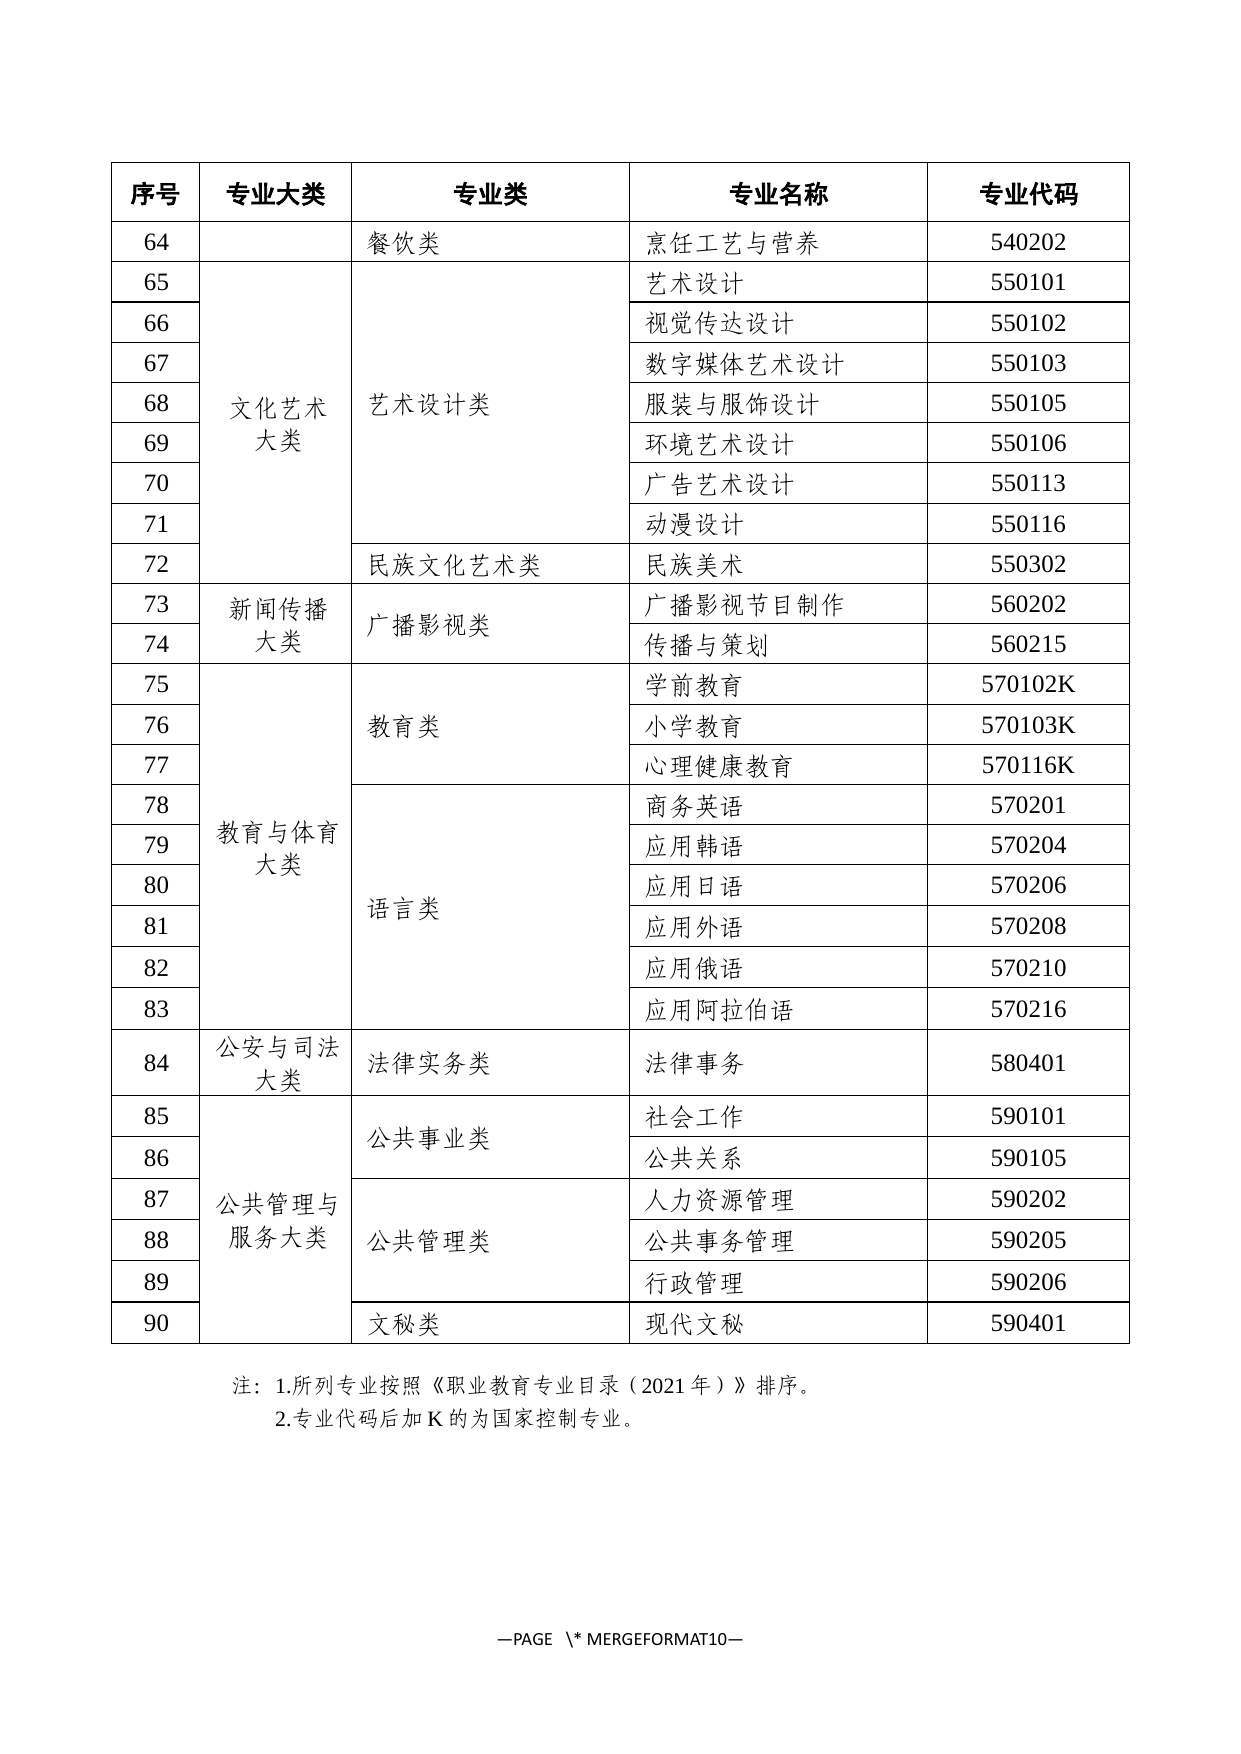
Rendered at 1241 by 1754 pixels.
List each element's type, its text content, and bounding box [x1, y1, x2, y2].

table_cell 74 [112, 624, 199, 663]
table_cell 66 [112, 303, 199, 342]
table_cell 应用外语 [630, 906, 927, 946]
table_cell 570216 [928, 988, 1129, 1029]
table_cell 应用日语 [630, 865, 927, 904]
table_cell 550105 [928, 383, 1129, 422]
table_cell 590105 [928, 1137, 1129, 1177]
table_cell 89 [112, 1261, 199, 1301]
table_cell 550116 [928, 504, 1129, 543]
table_cell 65 [112, 262, 199, 301]
table_header 专业类 [352, 163, 629, 221]
table_cell 文秘类 [352, 1303, 629, 1343]
text 2.专业代码后加K的为国家控制专业。 [275, 1401, 1057, 1434]
table_cell 公共管理与服务大类 [200, 1096, 351, 1343]
table_cell 79 [112, 825, 199, 864]
table_cell 环境艺术设计 [630, 423, 927, 462]
table_cell 小学教育 [630, 705, 927, 744]
table_cell 75 [112, 664, 199, 703]
table_cell 民族文化艺术类 [352, 544, 629, 583]
table_cell 86 [112, 1137, 199, 1177]
table_cell 人力资源管理 [630, 1179, 927, 1219]
table_cell 550302 [928, 544, 1129, 583]
table_cell 570103K [928, 705, 1129, 744]
table_cell 84 [112, 1030, 199, 1095]
table_cell 广播影视类 [352, 584, 629, 663]
table_cell 71 [112, 504, 199, 543]
table_cell 68 [112, 383, 199, 422]
table_cell 550101 [928, 262, 1129, 301]
table_cell 550113 [928, 463, 1129, 502]
table_cell 76 [112, 705, 199, 744]
table_cell 590205 [928, 1220, 1129, 1260]
table_cell 73 [112, 584, 199, 623]
table_cell 语言类 [352, 785, 629, 1029]
table_cell 570210 [928, 947, 1129, 987]
table_cell 78 [112, 785, 199, 824]
table_header 专业大类 [200, 163, 351, 221]
table_cell 民族美术 [630, 544, 927, 583]
table_cell 83 [112, 988, 199, 1029]
table_cell 数字媒体艺术设计 [630, 343, 927, 382]
table_cell 服装与服饰设计 [630, 383, 927, 422]
table_cell 心理健康教育 [630, 745, 927, 784]
table_cell 行政管理 [630, 1261, 927, 1301]
table_cell 570102K [928, 664, 1129, 703]
table_cell 64 [112, 222, 199, 261]
table_cell 550102 [928, 303, 1129, 342]
table_cell 法律实务类 [352, 1030, 629, 1095]
table_cell 视觉传达设计 [630, 303, 927, 342]
table_header 专业代码 [928, 163, 1129, 221]
table_cell 80 [112, 865, 199, 904]
table_cell 590101 [928, 1096, 1129, 1136]
table_cell 艺术设计 [630, 262, 927, 301]
table_cell 广告艺术设计 [630, 463, 927, 502]
table_cell 82 [112, 947, 199, 987]
table_cell 公共管理类 [352, 1179, 629, 1301]
table_cell 85 [112, 1096, 199, 1136]
table_cell 餐饮类 [352, 222, 629, 261]
table_cell 67 [112, 343, 199, 382]
table_cell 550106 [928, 423, 1129, 462]
table_cell 艺术设计类 [352, 262, 629, 543]
table_cell 570208 [928, 906, 1129, 946]
table_cell 81 [112, 906, 199, 946]
table_cell 590401 [928, 1303, 1129, 1343]
table_cell 动漫设计 [630, 504, 927, 543]
table_cell 570201 [928, 785, 1129, 824]
table_cell 社会工作 [630, 1096, 927, 1136]
table_header 专业名称 [630, 163, 927, 221]
table_cell 540202 [928, 222, 1129, 261]
table_cell 文化艺术 大类 [200, 262, 351, 583]
table_cell 公共事务管理 [630, 1220, 927, 1260]
table_cell 新闻传播 大类 [200, 584, 351, 663]
table_cell 570204 [928, 825, 1129, 864]
table_cell 教育类 [352, 664, 629, 784]
table_cell 公共事业类 [352, 1096, 629, 1177]
table_header 序号 [112, 163, 199, 221]
table_cell 90 [112, 1303, 199, 1343]
table_cell 590206 [928, 1261, 1129, 1301]
table_cell 590202 [928, 1179, 1129, 1219]
table_cell 560202 [928, 584, 1129, 623]
table_cell 72 [112, 544, 199, 583]
table_cell 公共关系 [630, 1137, 927, 1177]
table_cell 70 [112, 463, 199, 502]
table_cell 77 [112, 745, 199, 784]
table_cell 570206 [928, 865, 1129, 904]
table_cell 应用韩语 [630, 825, 927, 864]
table_cell 550103 [928, 343, 1129, 382]
table_cell 应用阿拉伯语 [630, 988, 927, 1029]
table_cell 烹饪工艺与营养 [630, 222, 927, 261]
table_cell 现代文秘 [630, 1303, 927, 1343]
table_cell 560215 [928, 624, 1129, 663]
table_cell 88 [112, 1220, 199, 1260]
table_cell 学前教育 [630, 664, 927, 703]
text 注：1.所列专业按照《职业教育专业目录（2021年）》排序。 [231, 1369, 1039, 1401]
table_cell 87 [112, 1179, 199, 1219]
table_cell 广播影视节目制作 [630, 584, 927, 623]
table_cell 法律事务 [630, 1030, 927, 1095]
table_cell 580401 [928, 1030, 1129, 1095]
table_cell 商务英语 [630, 785, 927, 824]
table_cell 公安与司法大类 [200, 1030, 351, 1095]
table_cell 传播与策划 [630, 624, 927, 663]
table_cell 570116K [928, 745, 1129, 784]
table_cell 应用俄语 [630, 947, 927, 987]
table_cell 教育与体育大类 [200, 664, 351, 1029]
table_cell 69 [112, 423, 199, 462]
